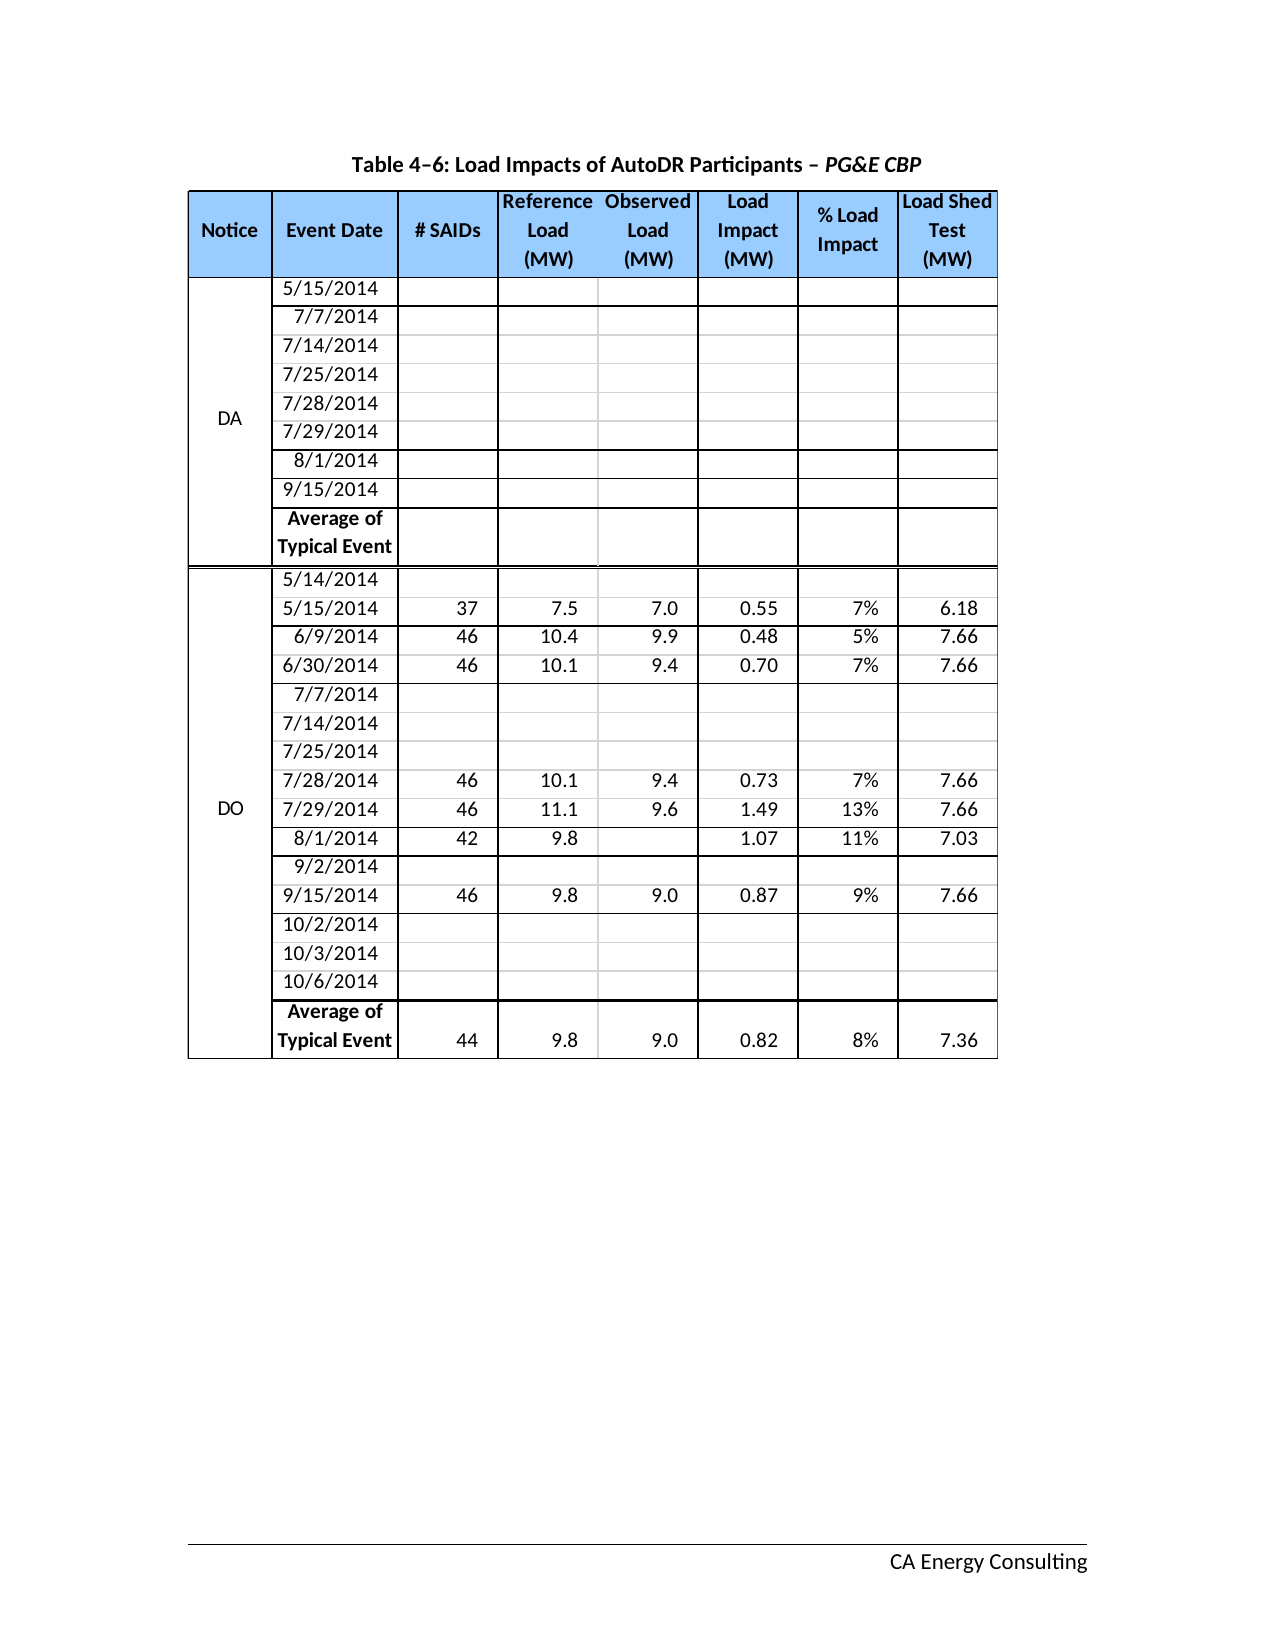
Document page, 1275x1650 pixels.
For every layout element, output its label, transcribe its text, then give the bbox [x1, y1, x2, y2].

text Table –6: Load Impacts of AutoDR Participants – PG& [187, 150, 1087, 178]
